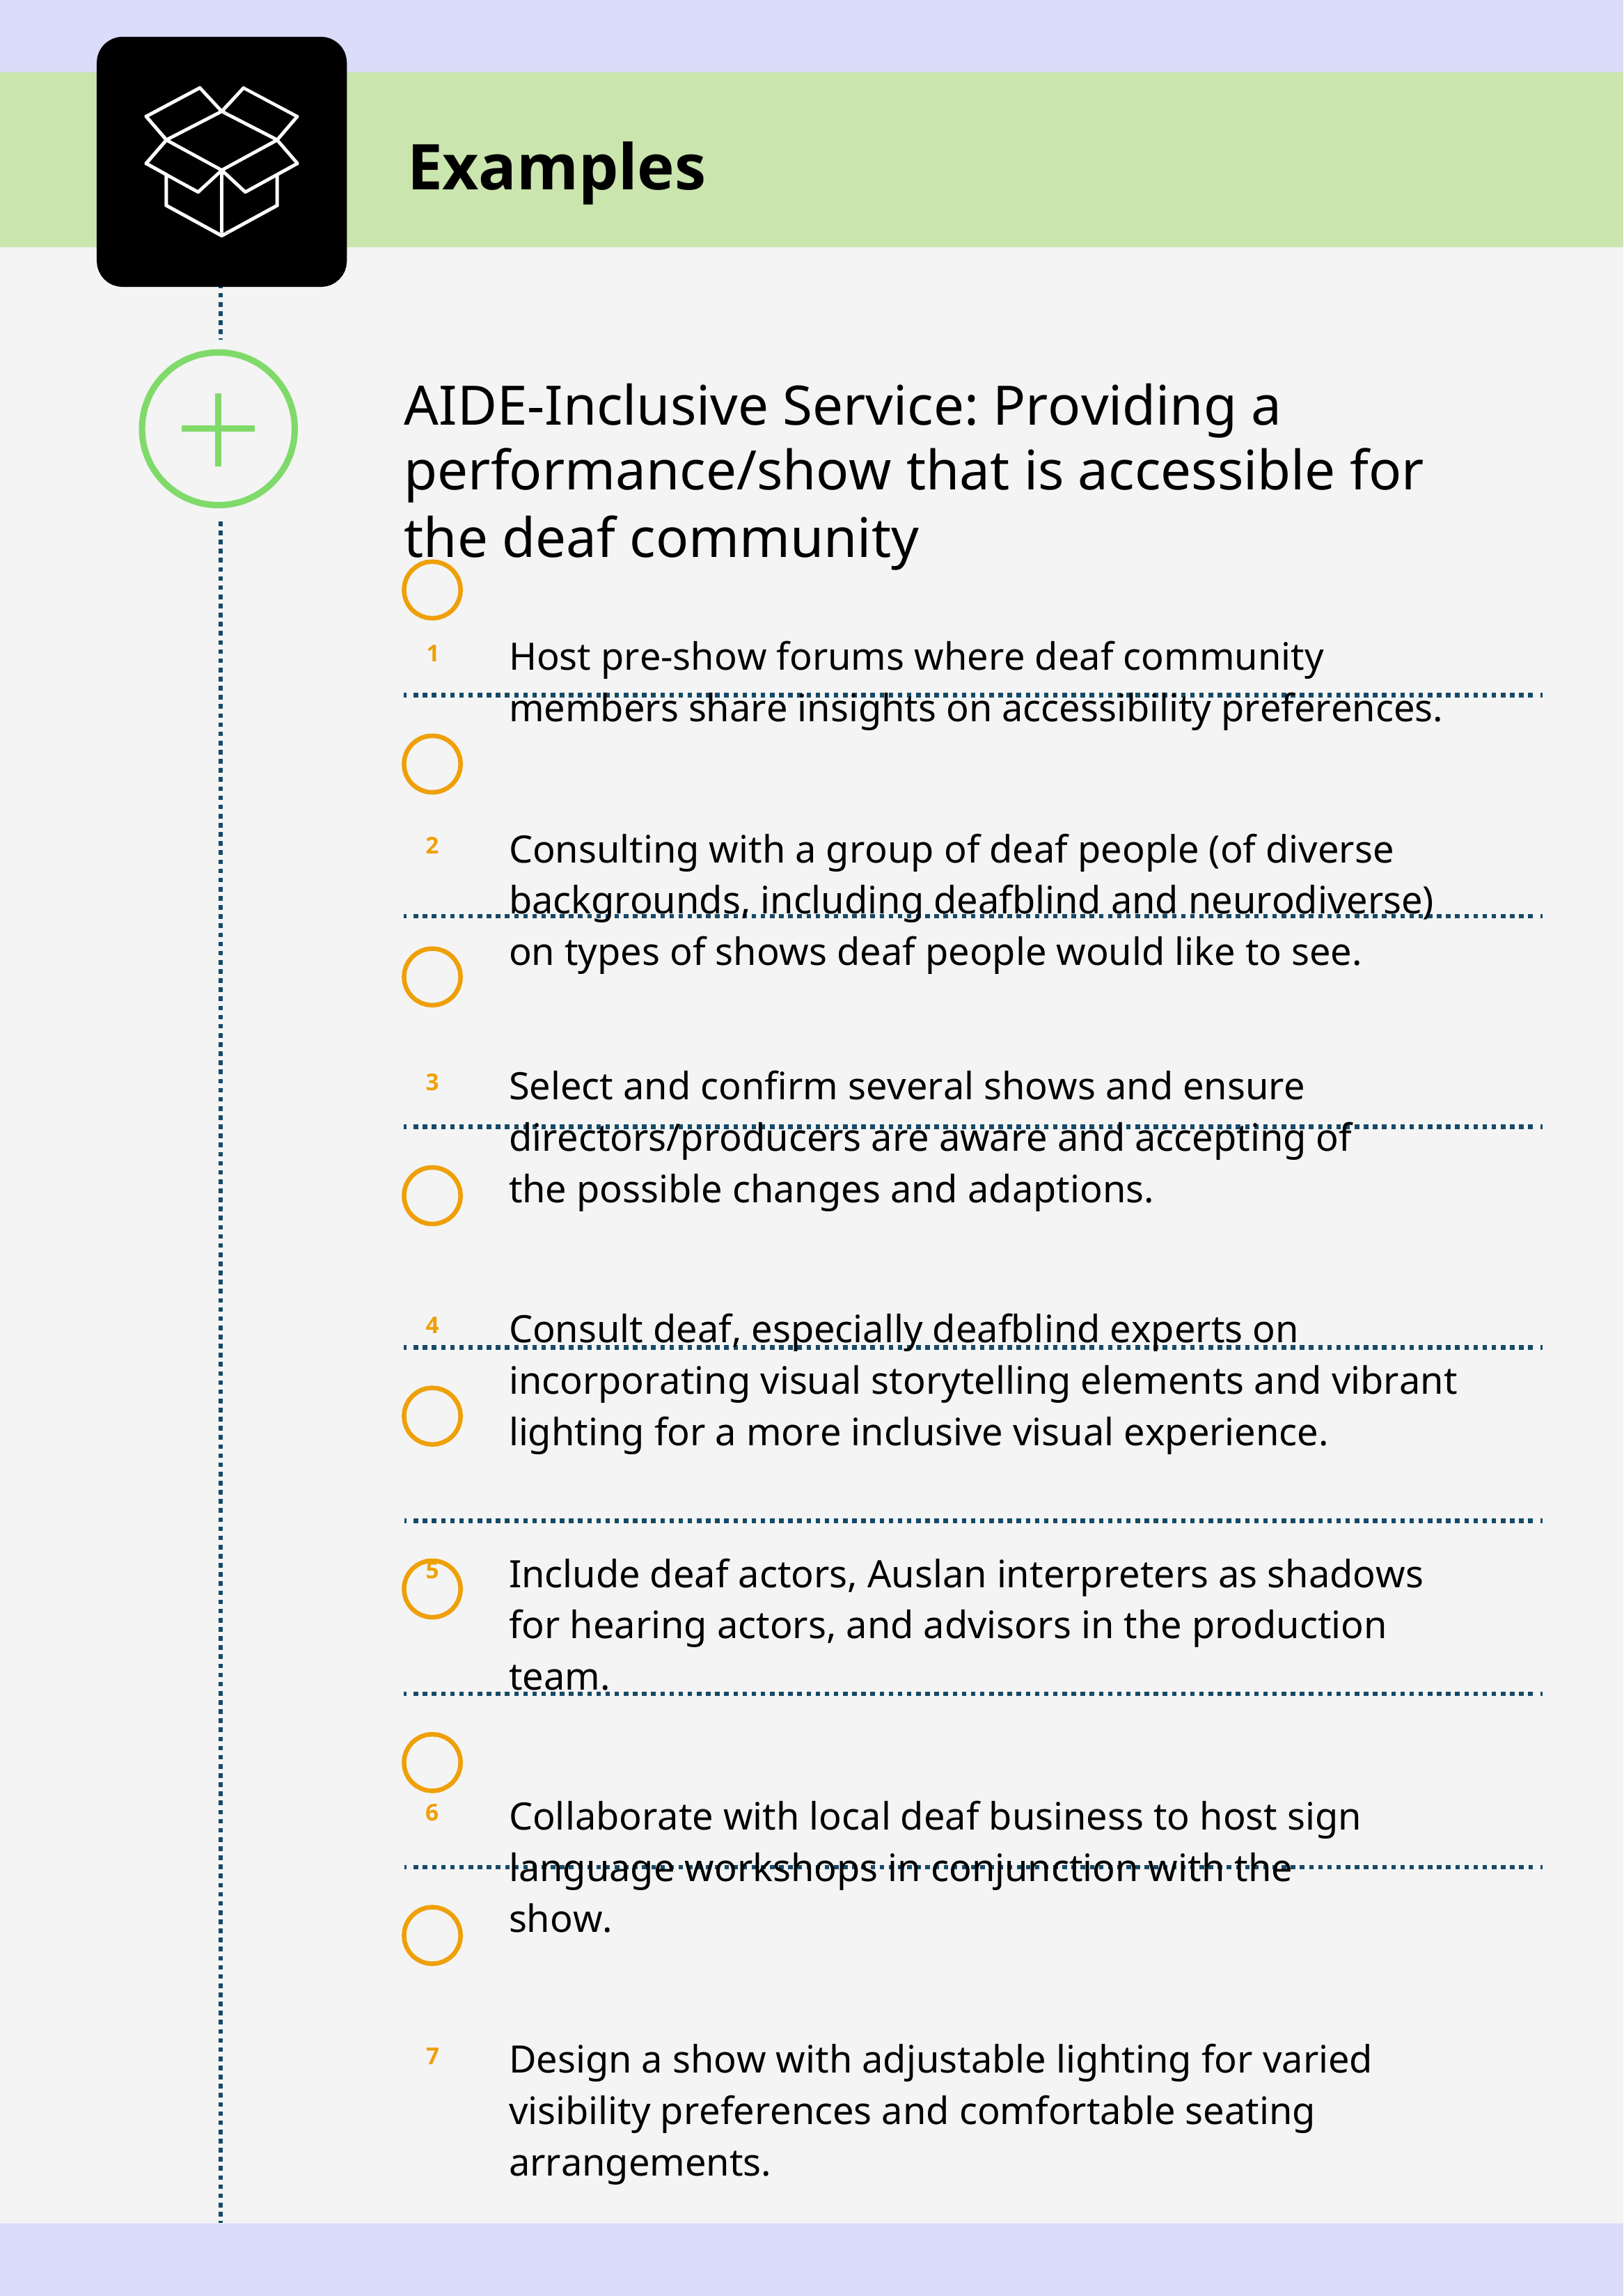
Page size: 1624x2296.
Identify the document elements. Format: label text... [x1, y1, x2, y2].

text 1 Host pre-show forums where deaf community members share insights on accessibility preferences. [426, 630, 1482, 732]
subtitle AIDE-Inclusive Service: Providing a performance/show that is accessible for the deaf community [404, 371, 1460, 574]
text 7 Design a show with adjustable lighting for varied visibility preferences and comfortable seating arrangements. [426, 2033, 1492, 2187]
text 5 Include deaf actors, Auslan interpreters as shadows for hearing actors, and advisors in the production team. [425, 1547, 1449, 1701]
text 2 Consulting with a group of deaf people (of diverse backgrounds, including deafblind and neurodiverse) on types of shows deaf people would like to see. [425, 822, 1460, 976]
subtitle Examples [407, 122, 1554, 208]
text 3 Select and conﬁrm several shows and ensure directors/producers are aware and accepting of the possible changes and adaptions. [425, 1060, 1389, 1213]
text 6 Collaborate with local deaf business to host sign language workshops in conjunction with the show. [425, 1789, 1389, 1944]
text 4 Consult deaf, especially deafblind experts on incorporating visual storytelling elements and vibrant lighting for a more inclusive visual experience. [425, 1303, 1523, 1456]
